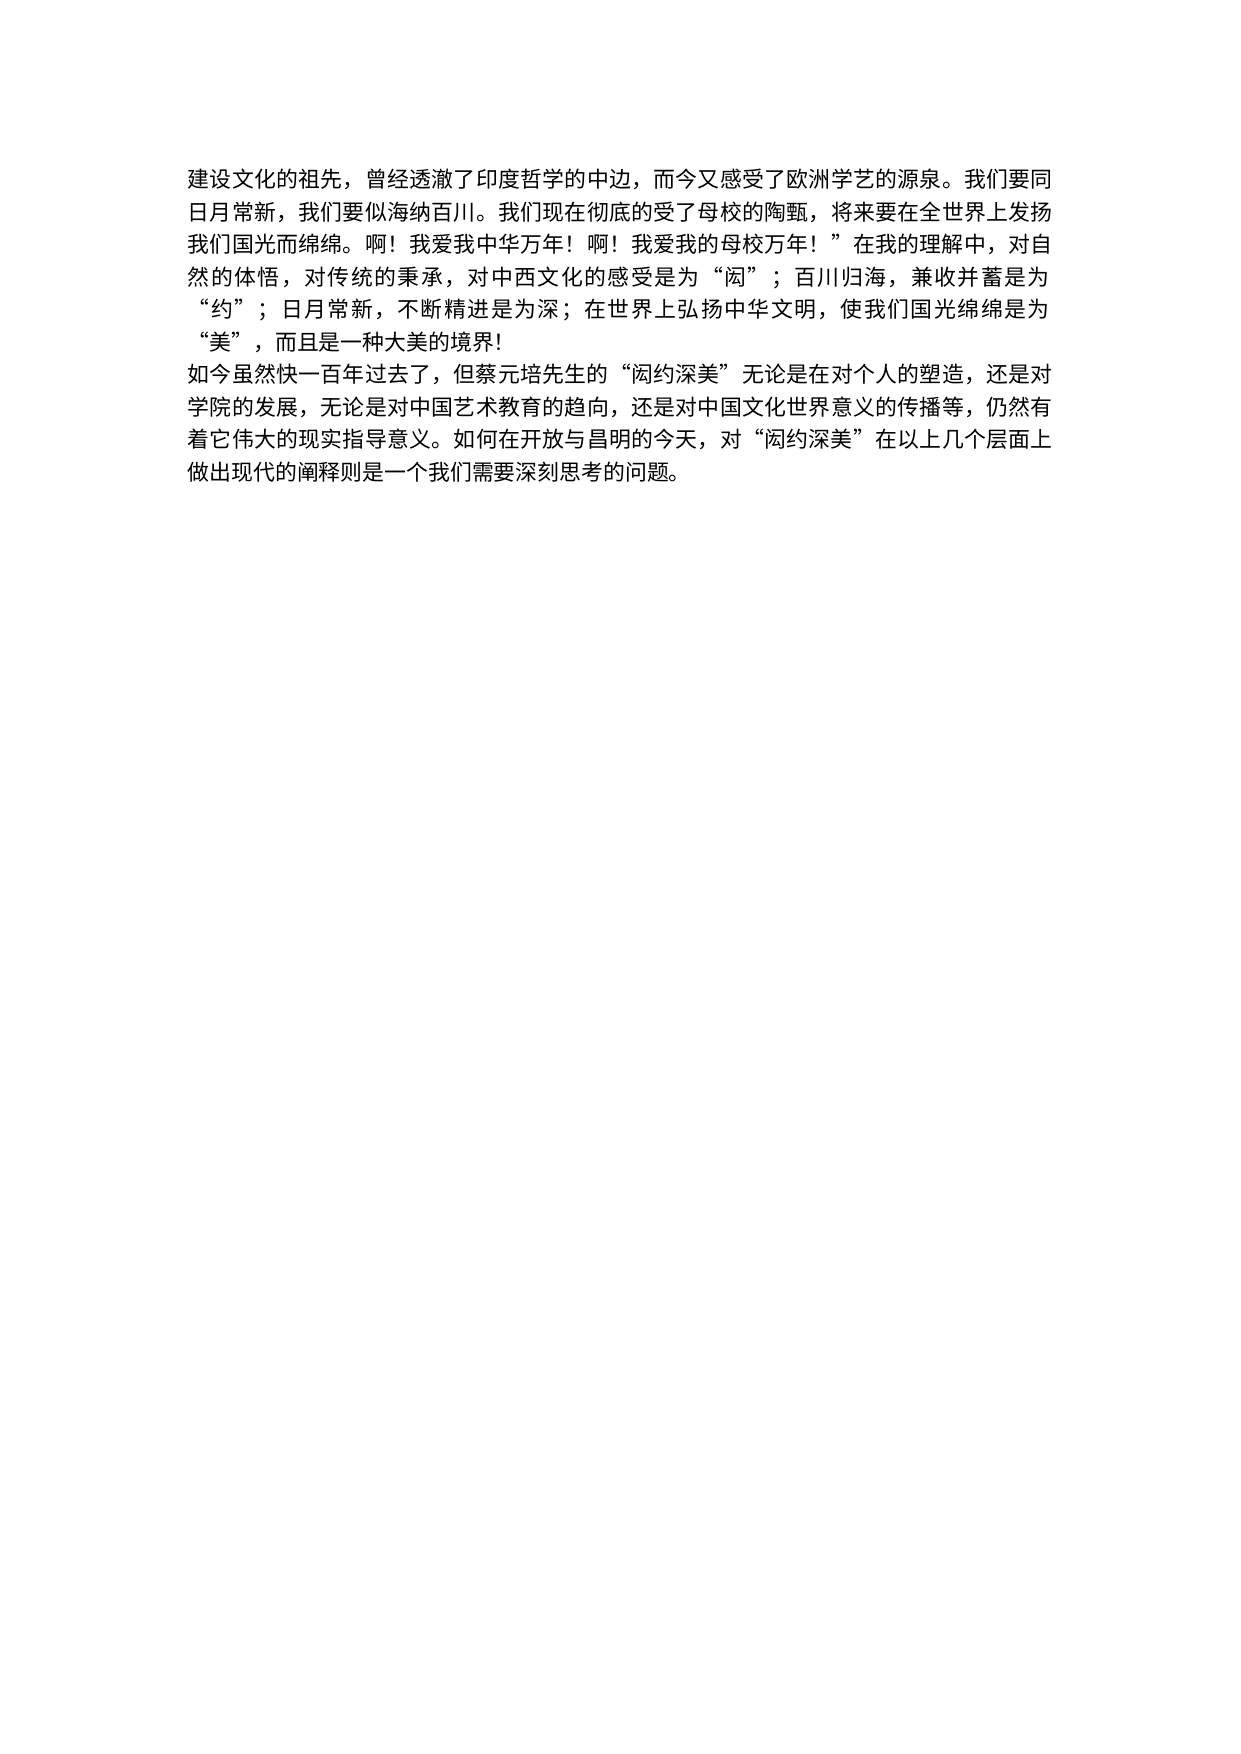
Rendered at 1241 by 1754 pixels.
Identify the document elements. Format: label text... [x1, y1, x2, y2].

text 如今虽然快一百年过去了，但先生的“闳约深美”无论是在对个人的塑造，还是对学院的发展，无论是对中国艺术教育的趋向，还是对中国文化世界意义的传播等，仍然有着它伟大的现实指导意义。如何在开放与昌明的今天，对“闳约深美”在以上几个层面上做出现代的阐释则是一个我们需要深刻思考的问题。 [187, 357, 1053, 487]
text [187, 162, 1053, 357]
